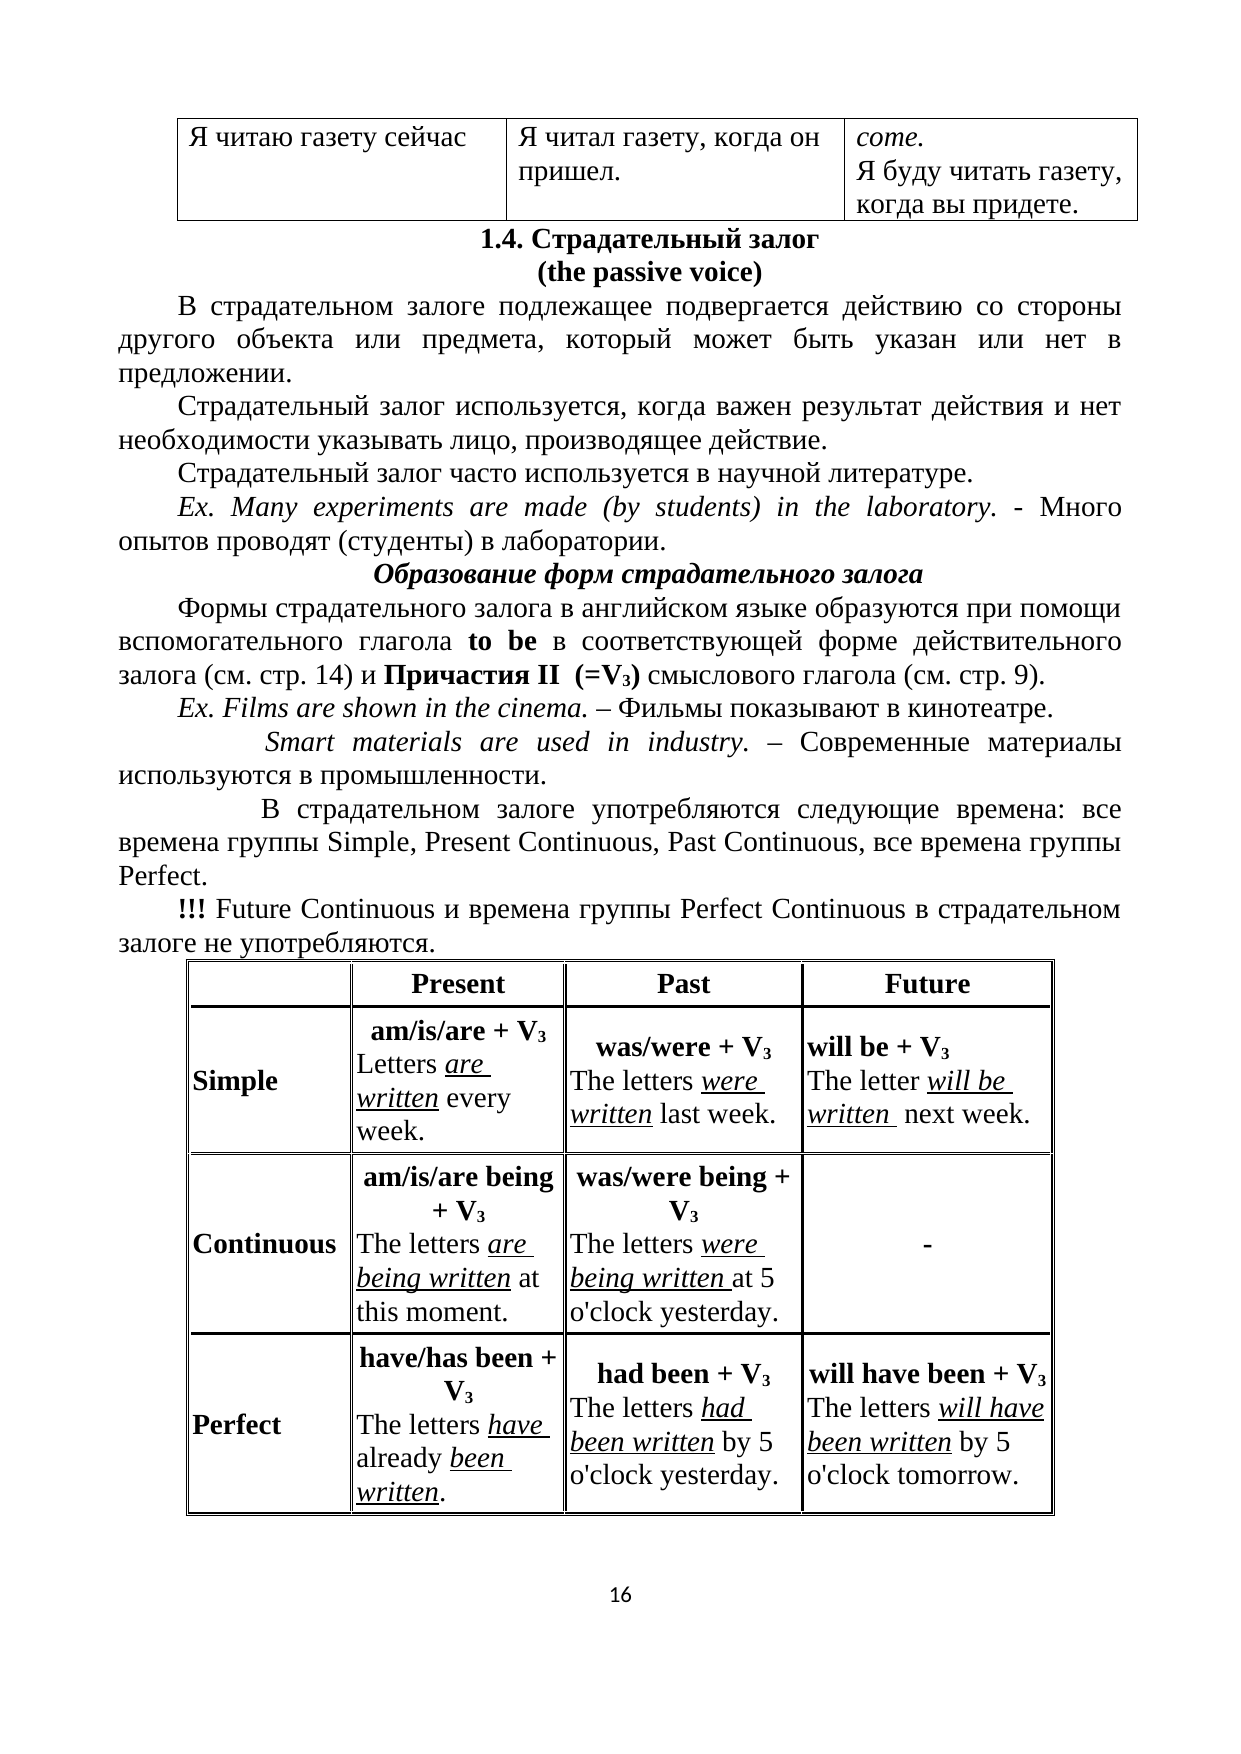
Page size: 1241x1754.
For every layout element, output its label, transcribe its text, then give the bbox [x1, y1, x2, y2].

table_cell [178, 119, 506, 220]
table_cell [507, 119, 844, 220]
table_cell Continuous [187, 1152, 352, 1332]
table_cell was/were being + V3 The letters were being written at 5 o'clock yesterday. [567, 1155, 801, 1332]
text 1.4. Страдательный залог [118, 221, 1122, 254]
text Страдательный залог часто используется в научной литературе. [118, 456, 1122, 489]
text Ex. Films are shown in the cinema. – Фильмы показывают в кинотеатре. [118, 690, 1122, 724]
text (the passive voice) [118, 254, 1122, 288]
text В страдательном залоге употребляются следующие времена: все времена группы Simple, Present Continuous, Past Continuous, все времена группы Perfect. [118, 791, 1122, 892]
table_header Future [802, 962, 1051, 1005]
text Формы страдательного залога в английском языке образуются при помощи вспомогательного глагола to be в соответствующей форме действительного залога (см. стр. 14) и Причастия II (=V3) смыслового глагола (см. стр. 9). [118, 590, 1122, 690]
text Страдательный залог используется, когда важен результат действия и нет необходимости указывать лицо, производящее действие. [118, 388, 1122, 456]
table_header Past [565, 960, 802, 1005]
table_cell will be + V3 The letter will be written next week. [804, 1005, 1051, 1152]
text Ex. Many experiments are made (by students) in the laboratory. - Много опытов проводят (студенты) в лаборатории. [118, 489, 1122, 556]
text Smart materials are used in industry. – Современные материалы используются в промышленности. [118, 724, 1122, 791]
table_cell Simple [189, 1005, 350, 1152]
table_cell am/is/are being + V3 The letters are being written at this moment. [353, 1155, 563, 1332]
text В страдательном залоге подлежащее подвергается действию со стороны другого объекта или предмета, который может быть указан или нет в предложении. [118, 288, 1122, 388]
text Образование форм страдательного залога [118, 556, 1122, 590]
table_cell am/is/are + V3 Letters are written every week. [353, 1008, 563, 1152]
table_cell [845, 119, 1137, 220]
table_cell was/were + V3 The letters were written last week. [567, 1008, 801, 1152]
table_cell - [802, 1152, 1053, 1332]
table_cell will have been + V3 The letters will have been written by 5 o'clock tomorrow. [802, 1332, 1051, 1512]
table_header [189, 962, 352, 1005]
table_cell Perfect [189, 1332, 352, 1512]
table_cell had been + V3 The letters had been written by 5 o'clock yesterday. [565, 1335, 802, 1512]
table_cell have/has been + V3 The letters have already been written. [352, 1332, 565, 1512]
table_header Present [352, 960, 565, 1005]
text !!! Future Continuous и времена группы Perfect Continuous в страдательном залоге не употребляются. [118, 892, 1122, 959]
